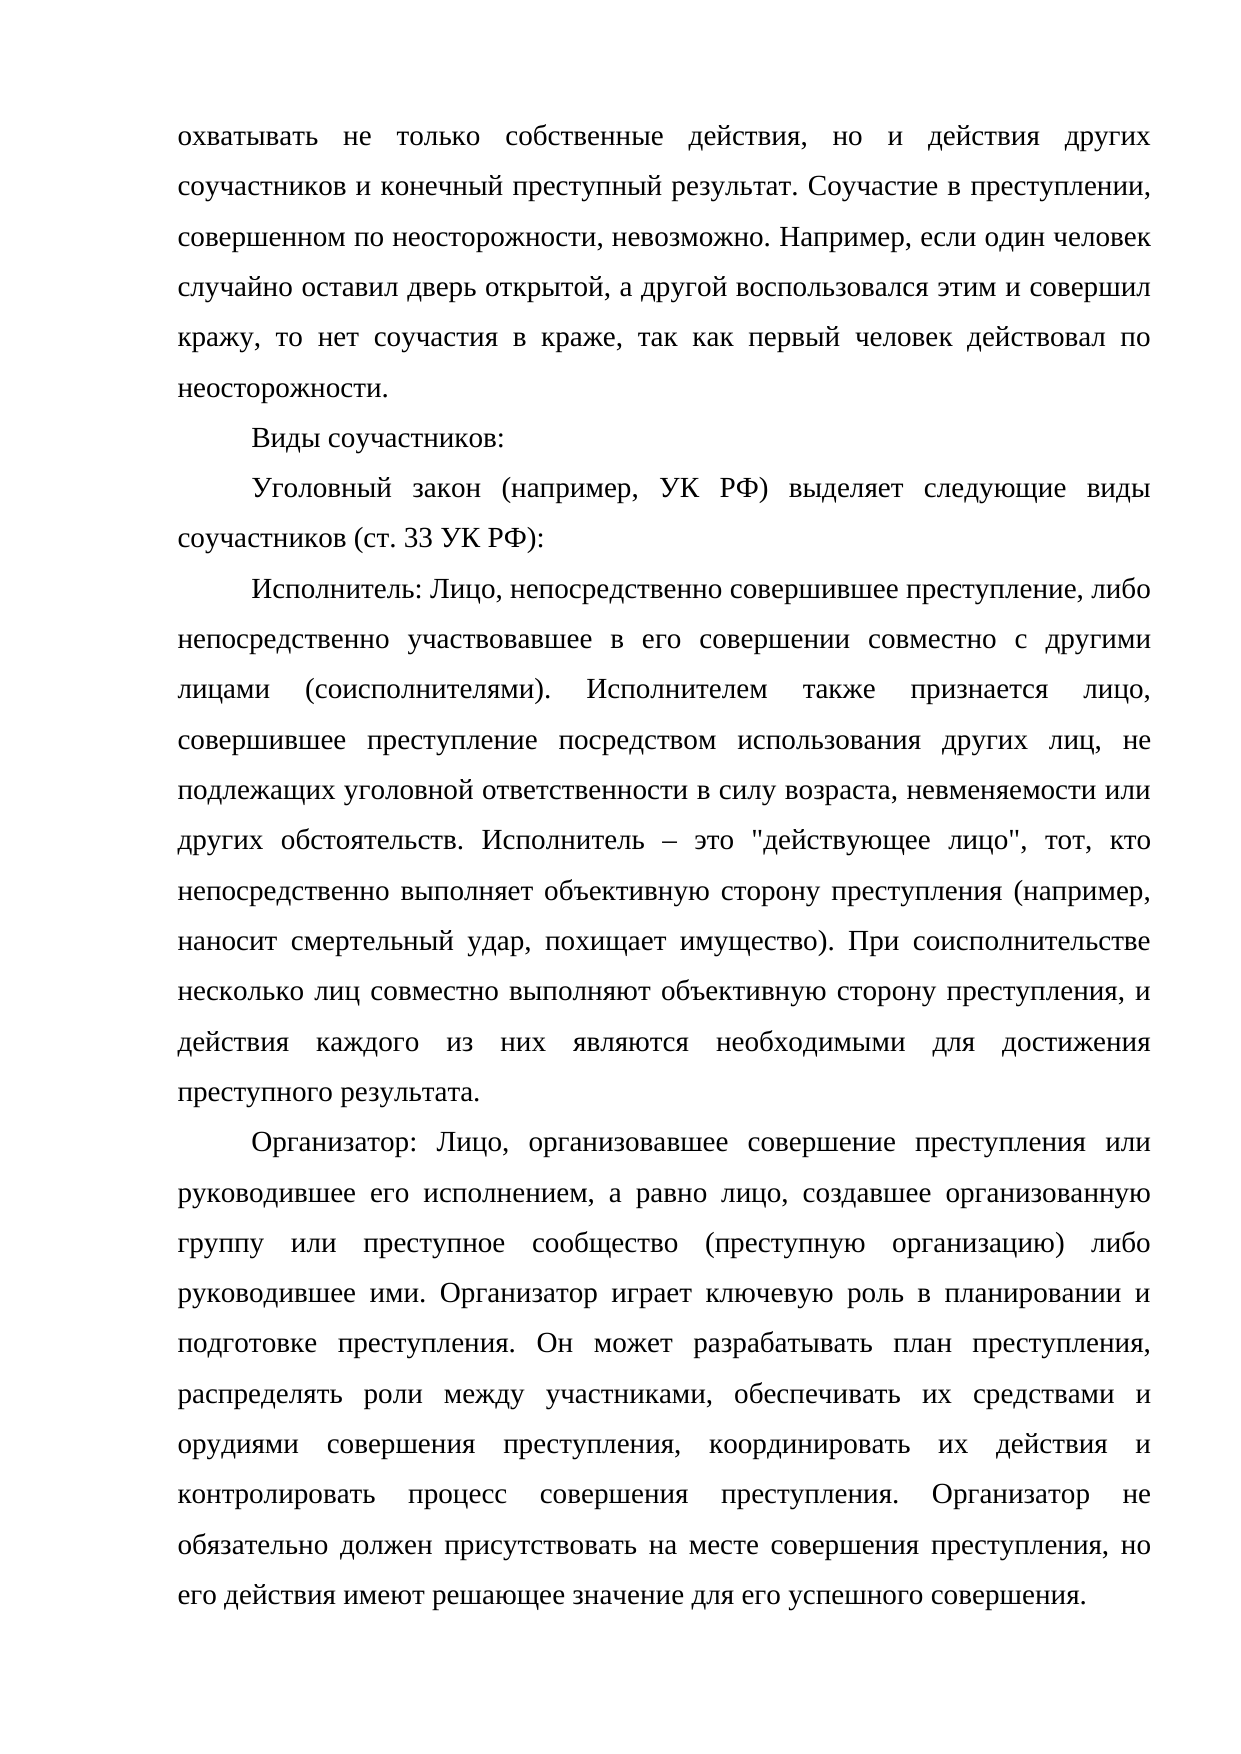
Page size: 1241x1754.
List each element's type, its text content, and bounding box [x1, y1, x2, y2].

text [177, 118, 1152, 403]
text Уголовный закон (например, УК РФ) выделяет следующие виды соучастников (ст. 33 УК РФ): [177, 470, 1152, 554]
text Организатор: Лицо, организовавшее совершение преступления или руководившее его исполнением, а равно лицо, создавшее организованную группу или преступное сообщество (преступную организацию) либо руководившее ими. Организатор играет ключевую роль в планировании и подготовке преступления. Он может разрабатывать план преступления, распределять роли между участниками, обеспечивать их средствами и орудиями совершения преступления, координировать их действия и контролировать процесс совершения преступления. Организатор не обязательно должен присутствовать на месте совершения преступления, но его действия имеют решающее значение для его успешного совершения. [177, 1124, 1152, 1611]
text Исполнитель: Лицо, непосредственно совершившее преступление, либо непосредственно участвовавшее в его совершении совместно с другими лицами (соисполнителями). Исполнителем также признается лицо, совершившее преступление посредством использования других лиц, не подлежащих уголовной ответственности в силу возраста, невменяемости или других обстоятельств. Исполнитель – это "действующее лицо", тот, кто непосредственно выполняет объективную сторону преступления (например, наносит смертельный удар, похищает имущество). При соисполнительстве несколько лиц совместно выполняют объективную сторону преступления, и действия каждого из них являются необходимыми для достижения преступного результата. [177, 571, 1152, 1108]
text Виды соучастников: [177, 420, 1152, 453]
